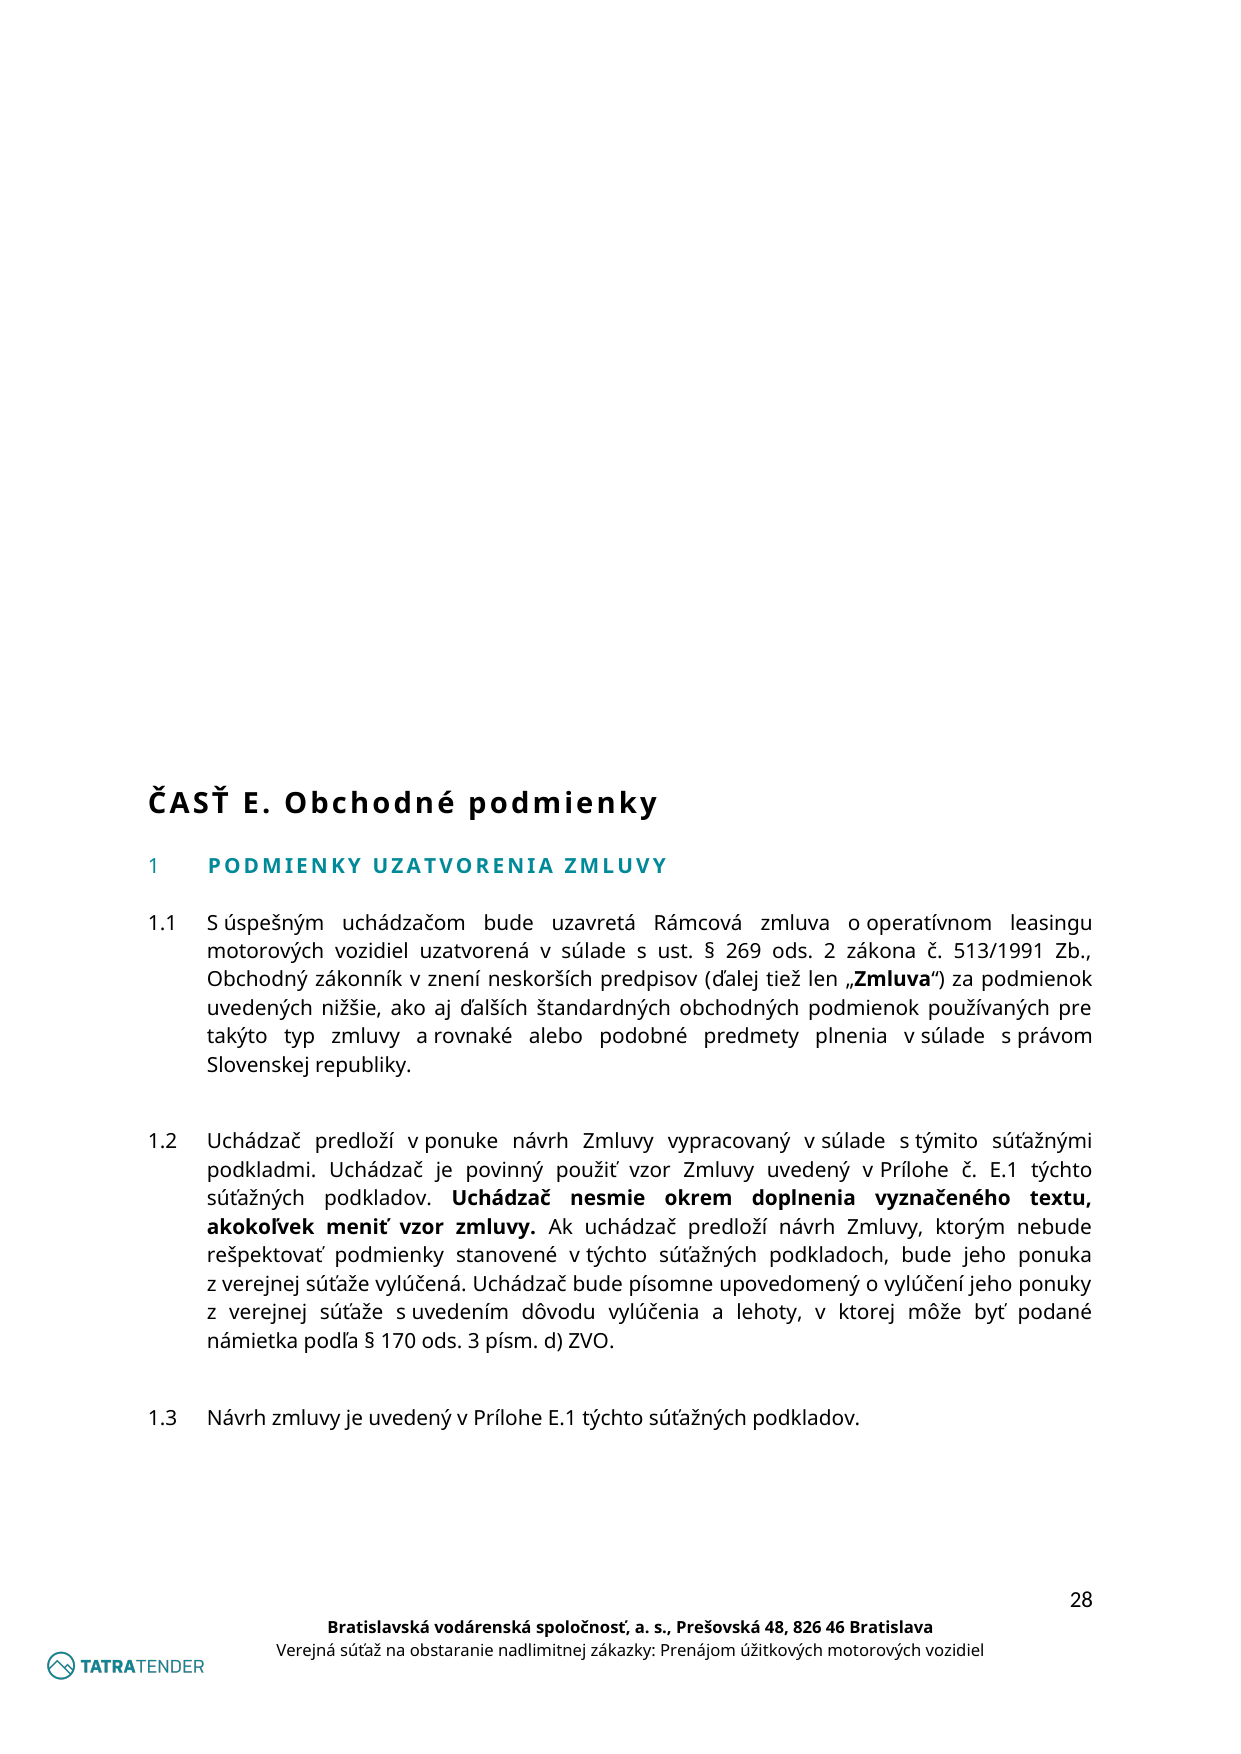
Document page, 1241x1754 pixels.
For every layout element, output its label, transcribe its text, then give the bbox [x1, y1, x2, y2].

picture [44, 1638, 217, 1690]
subtitle Uchádzač predloží v ponuke návrh Zmluvy vypracovaný v súlade s týmito súťažnými podkladmi. Uchádzač je povinný použiť vzor Zmluvy uvedený v Prílohe č. E.1 týchto súťažných podkladov. Uchádzač nesmie okrem doplnenia vyznačeného textu, akokoľvek meniť vzor zmluvy. Ak uchádzač predloží návrh Zmluvy, ktorým nebude rešpektovať podmienky stanovené v týchto súťažných podkladoch, bude jeho ponuka z verejnej súťaže vylúčená. Uchádzač bude písomne upovedomený o vylúčení jeho ponuky z verejnej súťaže s uvedením dôvodu vylúčenia a lehoty, v ktorej môže byť podané námietka podľa § 170 ods. 3 písm. d) ZVO. [148, 1127, 1093, 1354]
list Podmienky uzatvorenia zmluvy [148, 851, 1093, 879]
subtitle Návrh zmluvy je uvedený v Prílohe E.1 týchto súťažných podkladov. [148, 1403, 1093, 1431]
subtitle S úspešným uchádzačom bude uzavretá Rámcová zmluva o operatívnom leasingu motorových vozidiel uzatvorená v súlade s ust. § 269 ods. 2 zákona č. 513/1991 Zb., Obchodný zákonník v znení neskorších predpisov (ďalej tiež len „Zmluva“) za podmienok uvedených nižšie, ako aj ďalších štandardných obchodných podmienok používaných pre takýto typ zmluvy a rovnaké alebo podobné predmety plnenia v súlade s právom Slovenskej republiky. [148, 908, 1093, 1078]
text ČASŤ E. Obchodné podmienky [148, 783, 1093, 822]
